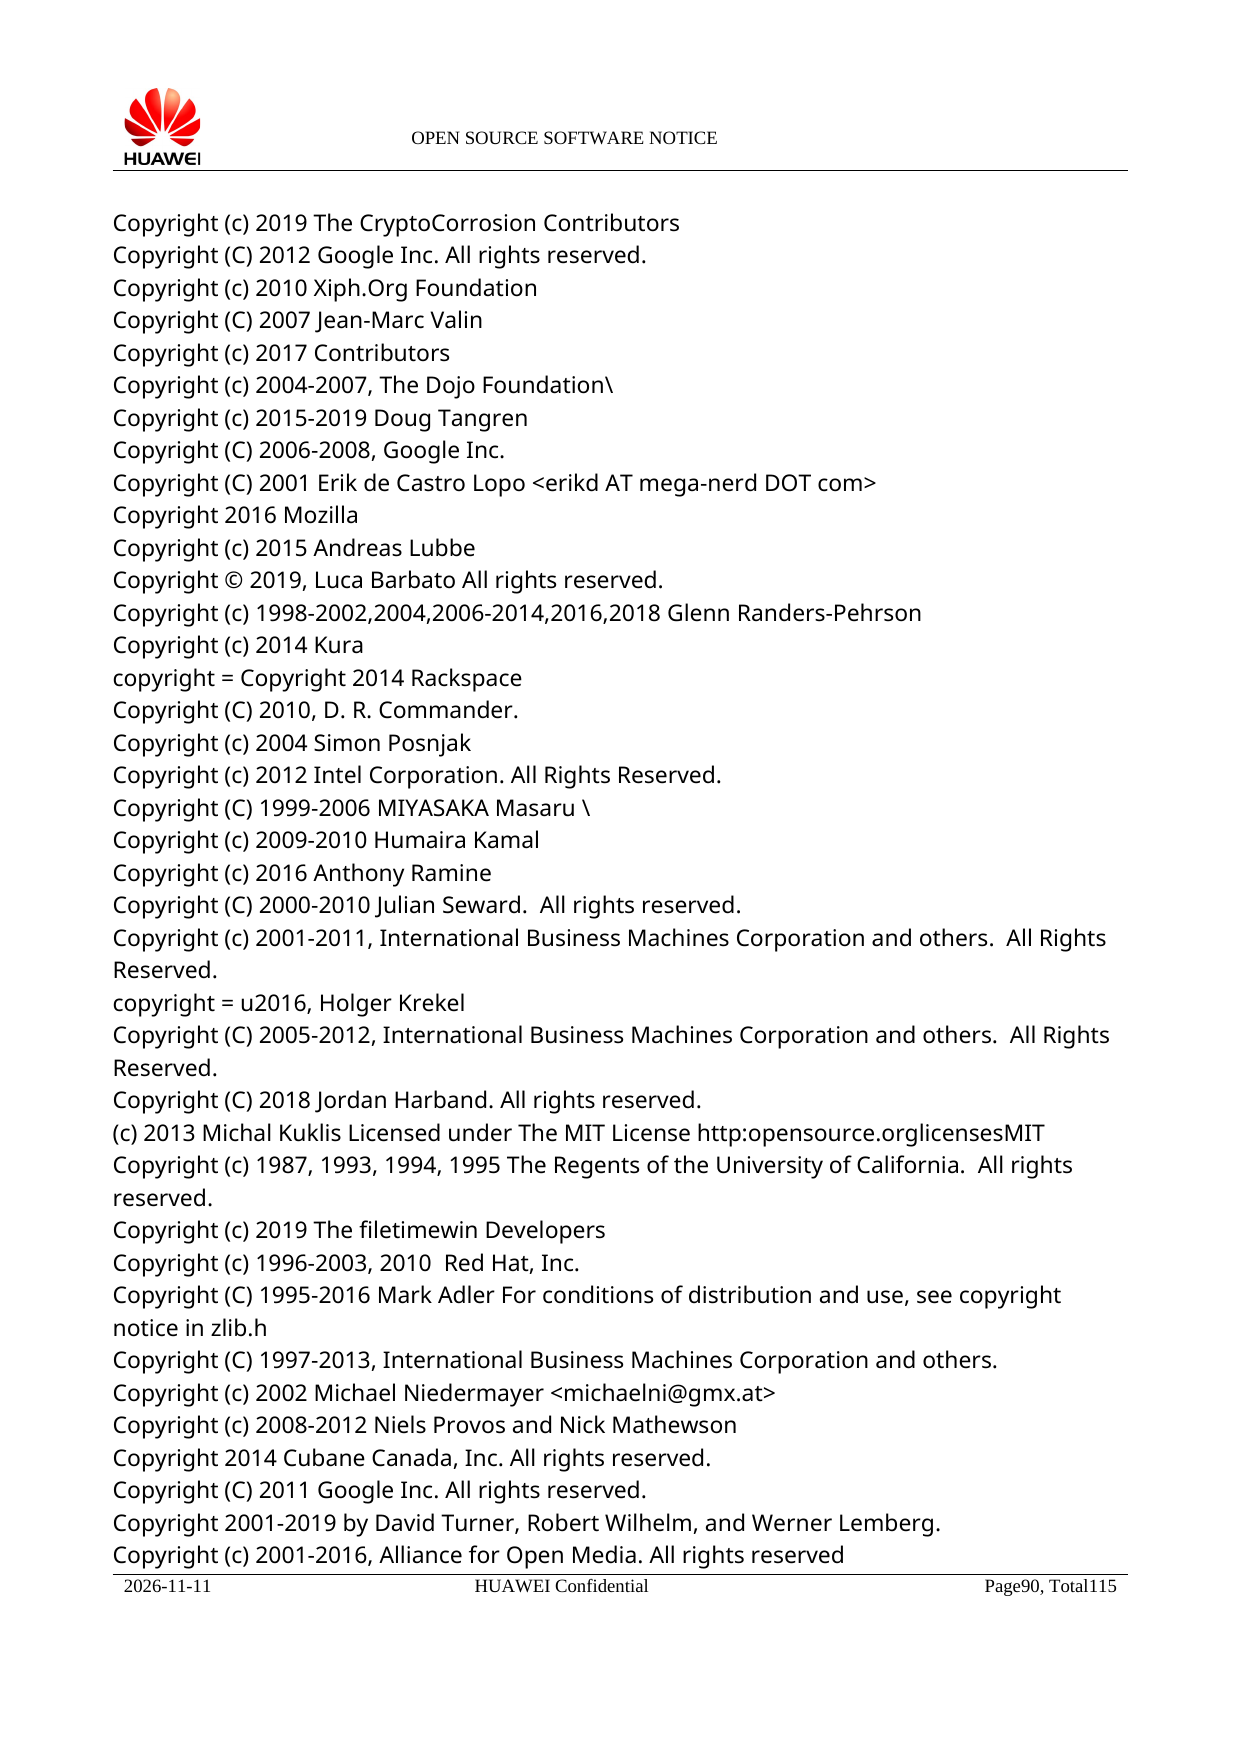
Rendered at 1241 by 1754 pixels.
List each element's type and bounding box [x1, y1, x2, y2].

picture [124, 88, 201, 165]
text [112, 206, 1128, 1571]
